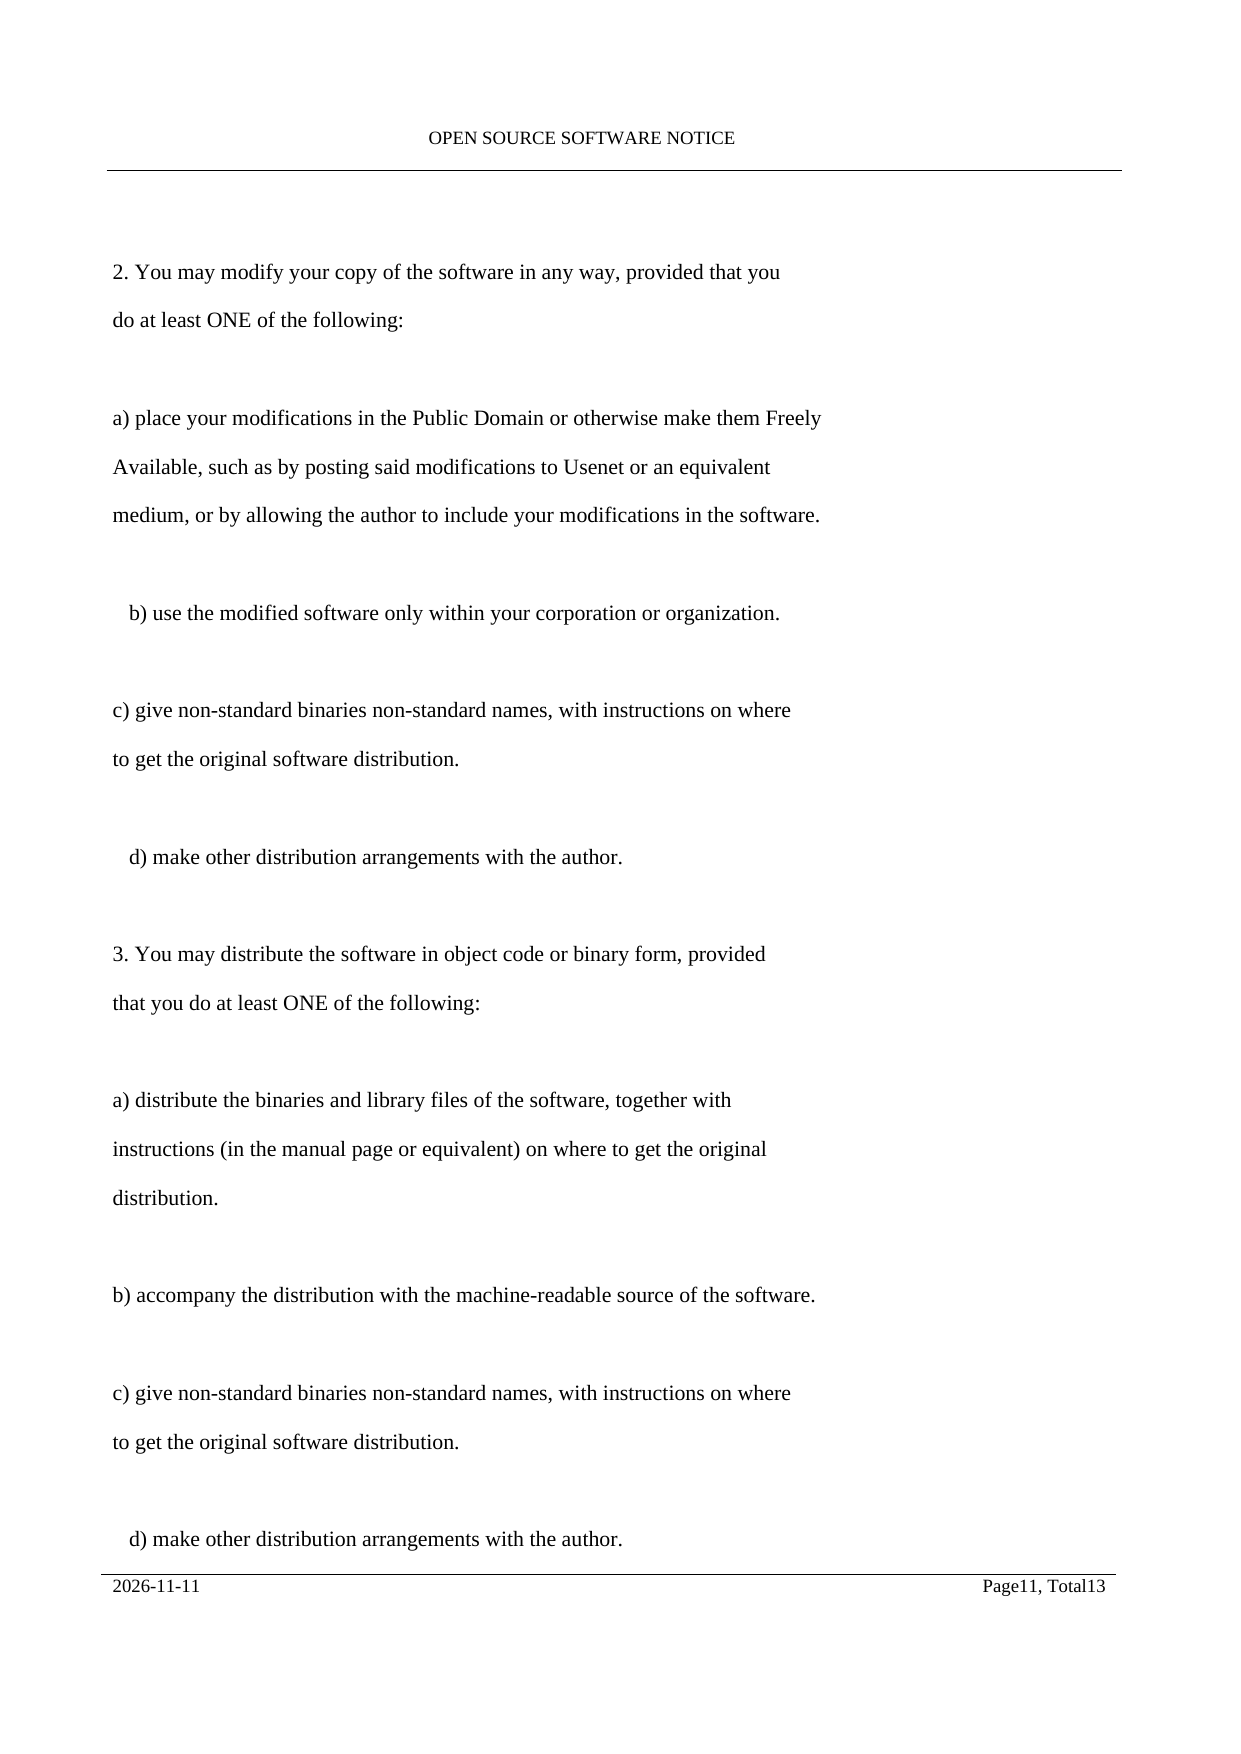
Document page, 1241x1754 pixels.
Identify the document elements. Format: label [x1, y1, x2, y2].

text [112, 206, 1128, 1555]
